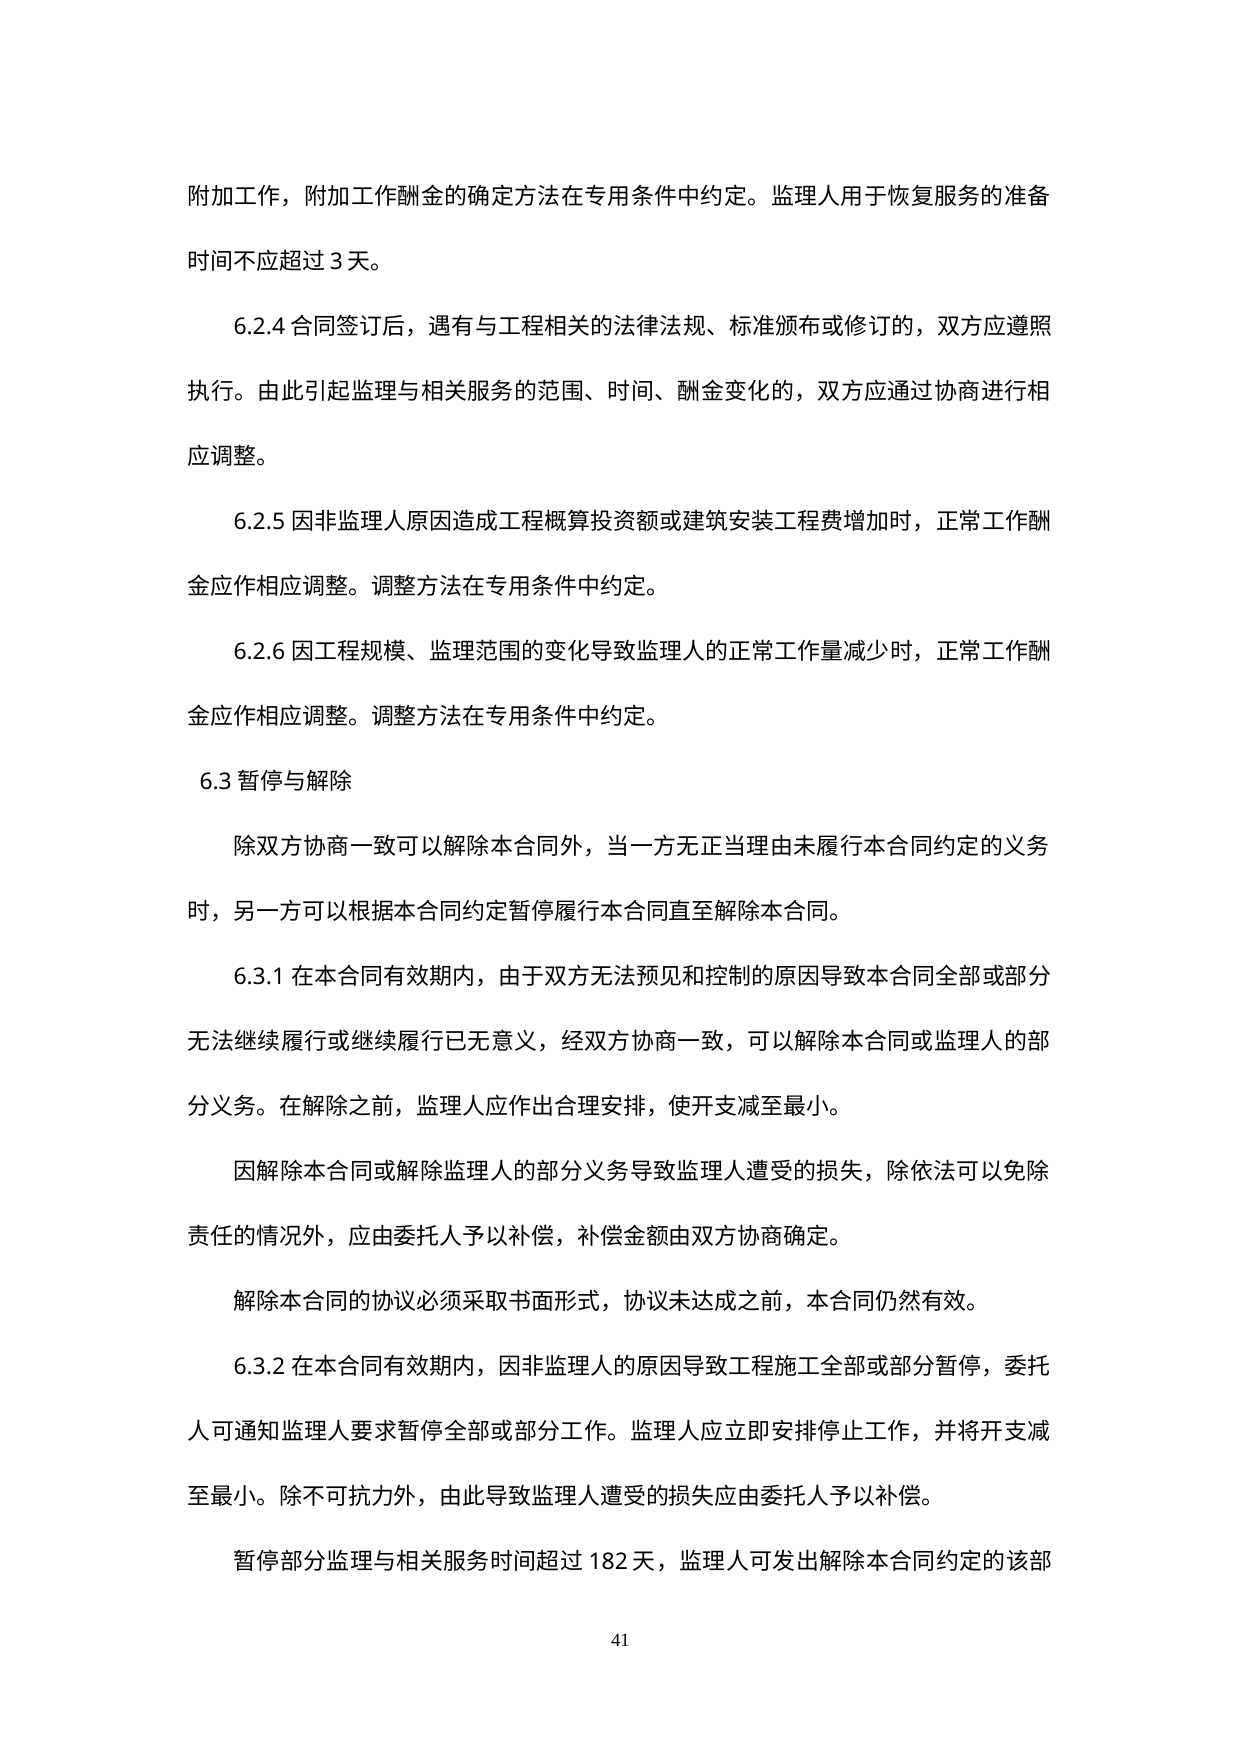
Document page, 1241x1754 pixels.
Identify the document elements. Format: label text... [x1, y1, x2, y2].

text 6.3.1 在本合同有效期内，由于双方无法预见和控制的原因导致本合同全部或部分无法继续履行或继续履行已无意义，经双方协商一致，可以解除本合同或监理人的部分义务。在解除之前，监理人应作出合理安排，使开支减至最小。 [187, 942, 1053, 1137]
text 6.2.5 因非监理人原因造成工程概算投资额或建筑安装工程费增加时，正常工作酬金应作相应调整。调整方法在专用条件中约定。 [187, 487, 1053, 617]
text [187, 1527, 1053, 1592]
text 解除本合同的协议必须采取书面形式，协议未达成之前，本合同仍然有效。 [187, 1267, 1053, 1332]
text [187, 162, 1053, 292]
text 6.2.6 因工程规模、监理范围的变化导致监理人的正常工作量减少时，正常工作酬金应作相应调整。调整方法在专用条件中约定。 [187, 617, 1053, 747]
text 6.2.4合同签订后，遇有与工程相关的法律法规、标准颁布或修订的，双方应遵照执行。由此引起监理与相关服务的范围、时间、酬金变化的，双方应通过协商进行相应调整。 [187, 292, 1053, 487]
text 6.3.2 在本合同有效期内，因非监理人的原因导致工程施工全部或部分暂停，委托人可通知监理人要求暂停全部或部分工作。监理人应立即安排停止工作，并将开支减至最小。除不可抗力外，由此导致监理人遭受的损失应由委托人予以补偿。 [187, 1332, 1053, 1527]
text 因解除本合同或解除监理人的部分义务导致监理人遭受的损失，除依法可以免除责任的情况外，应由委托人予以补偿，补偿金额由双方协商确定。 [187, 1137, 1053, 1267]
text 除双方协商一致可以解除本合同外，当一方无正当理由未履行本合同约定的义务时，另一方可以根据本合同约定暂停履行本合同直至解除本合同。 [187, 812, 1053, 942]
text 6.3 暂停与解除 [187, 747, 1053, 812]
